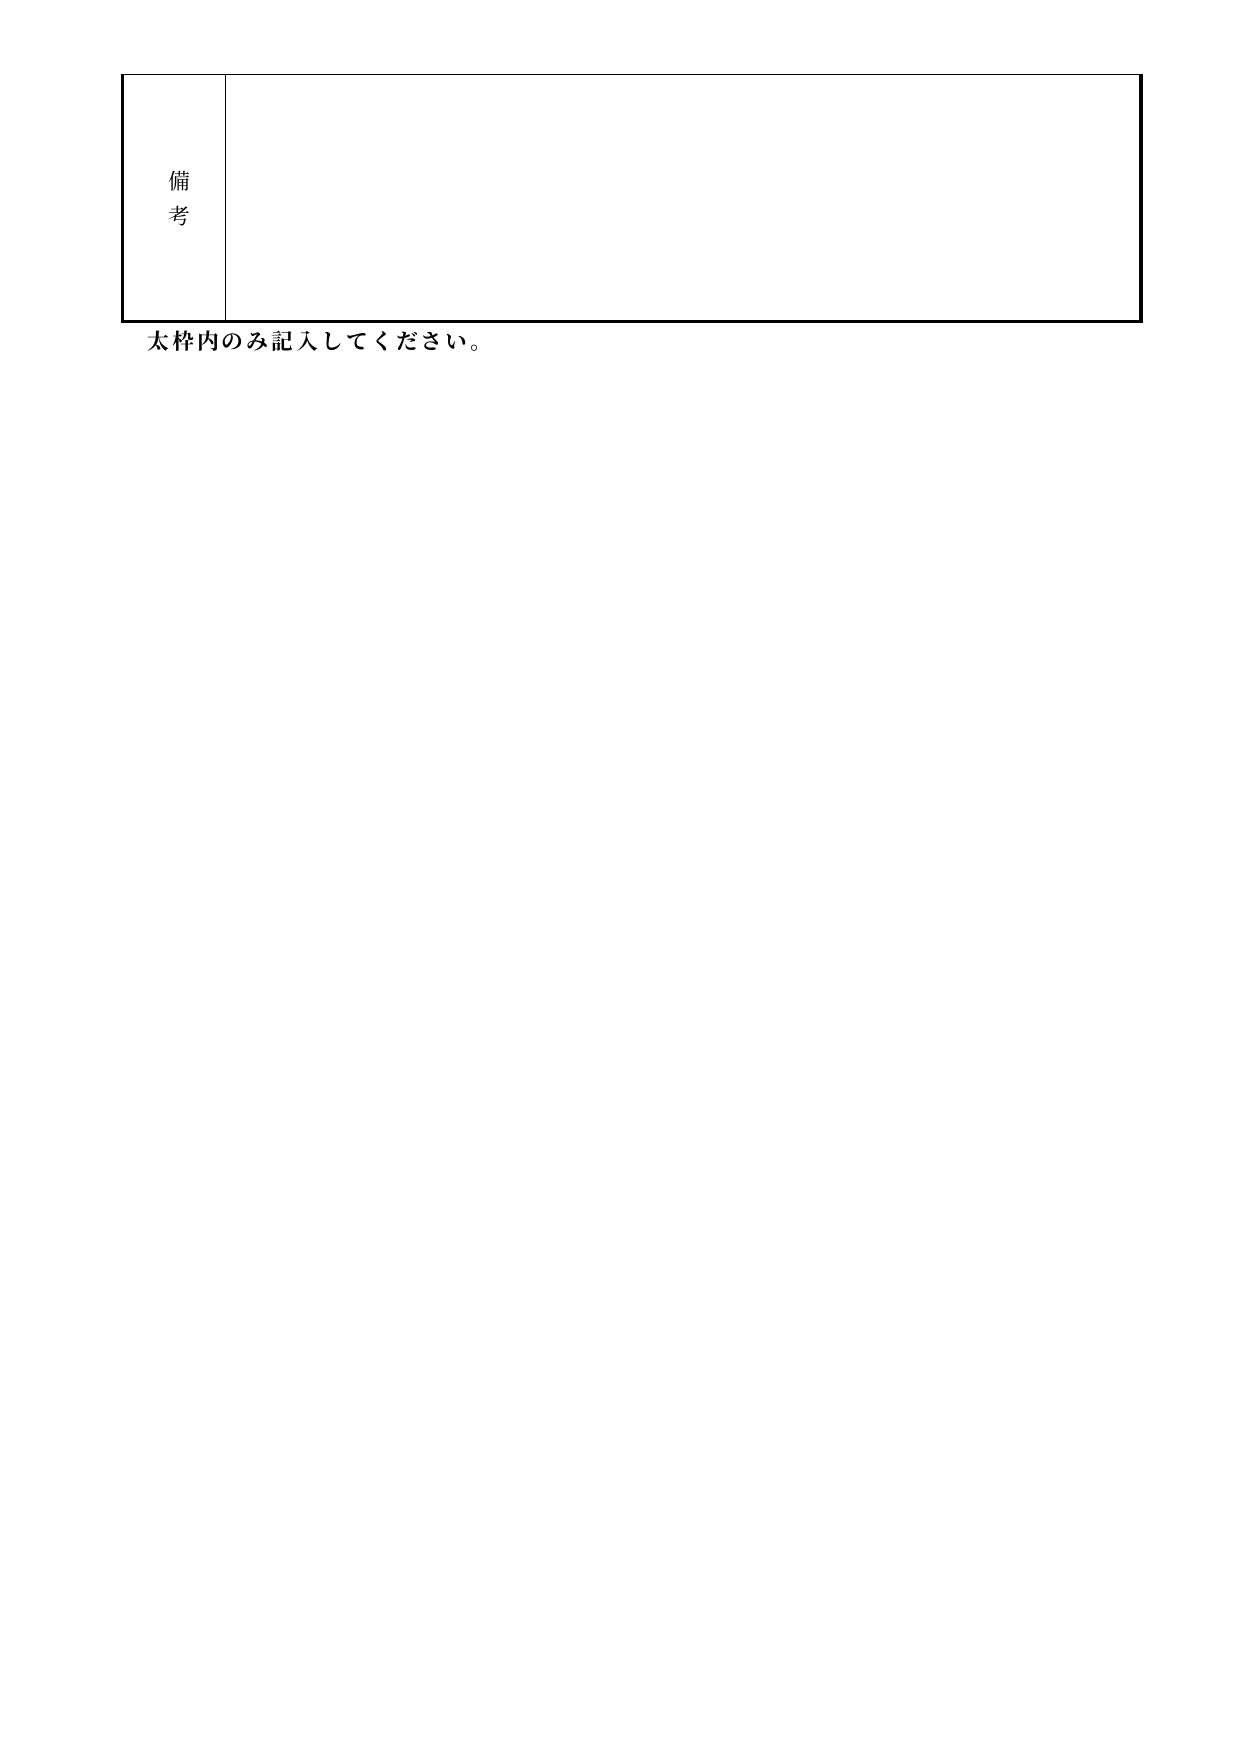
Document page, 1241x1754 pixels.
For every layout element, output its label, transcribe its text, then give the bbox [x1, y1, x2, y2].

table_cell 備 考 [124, 75, 225, 320]
table_cell 太枠内のみ記入してください。 [122, 323, 1141, 395]
table_cell [226, 75, 1139, 320]
